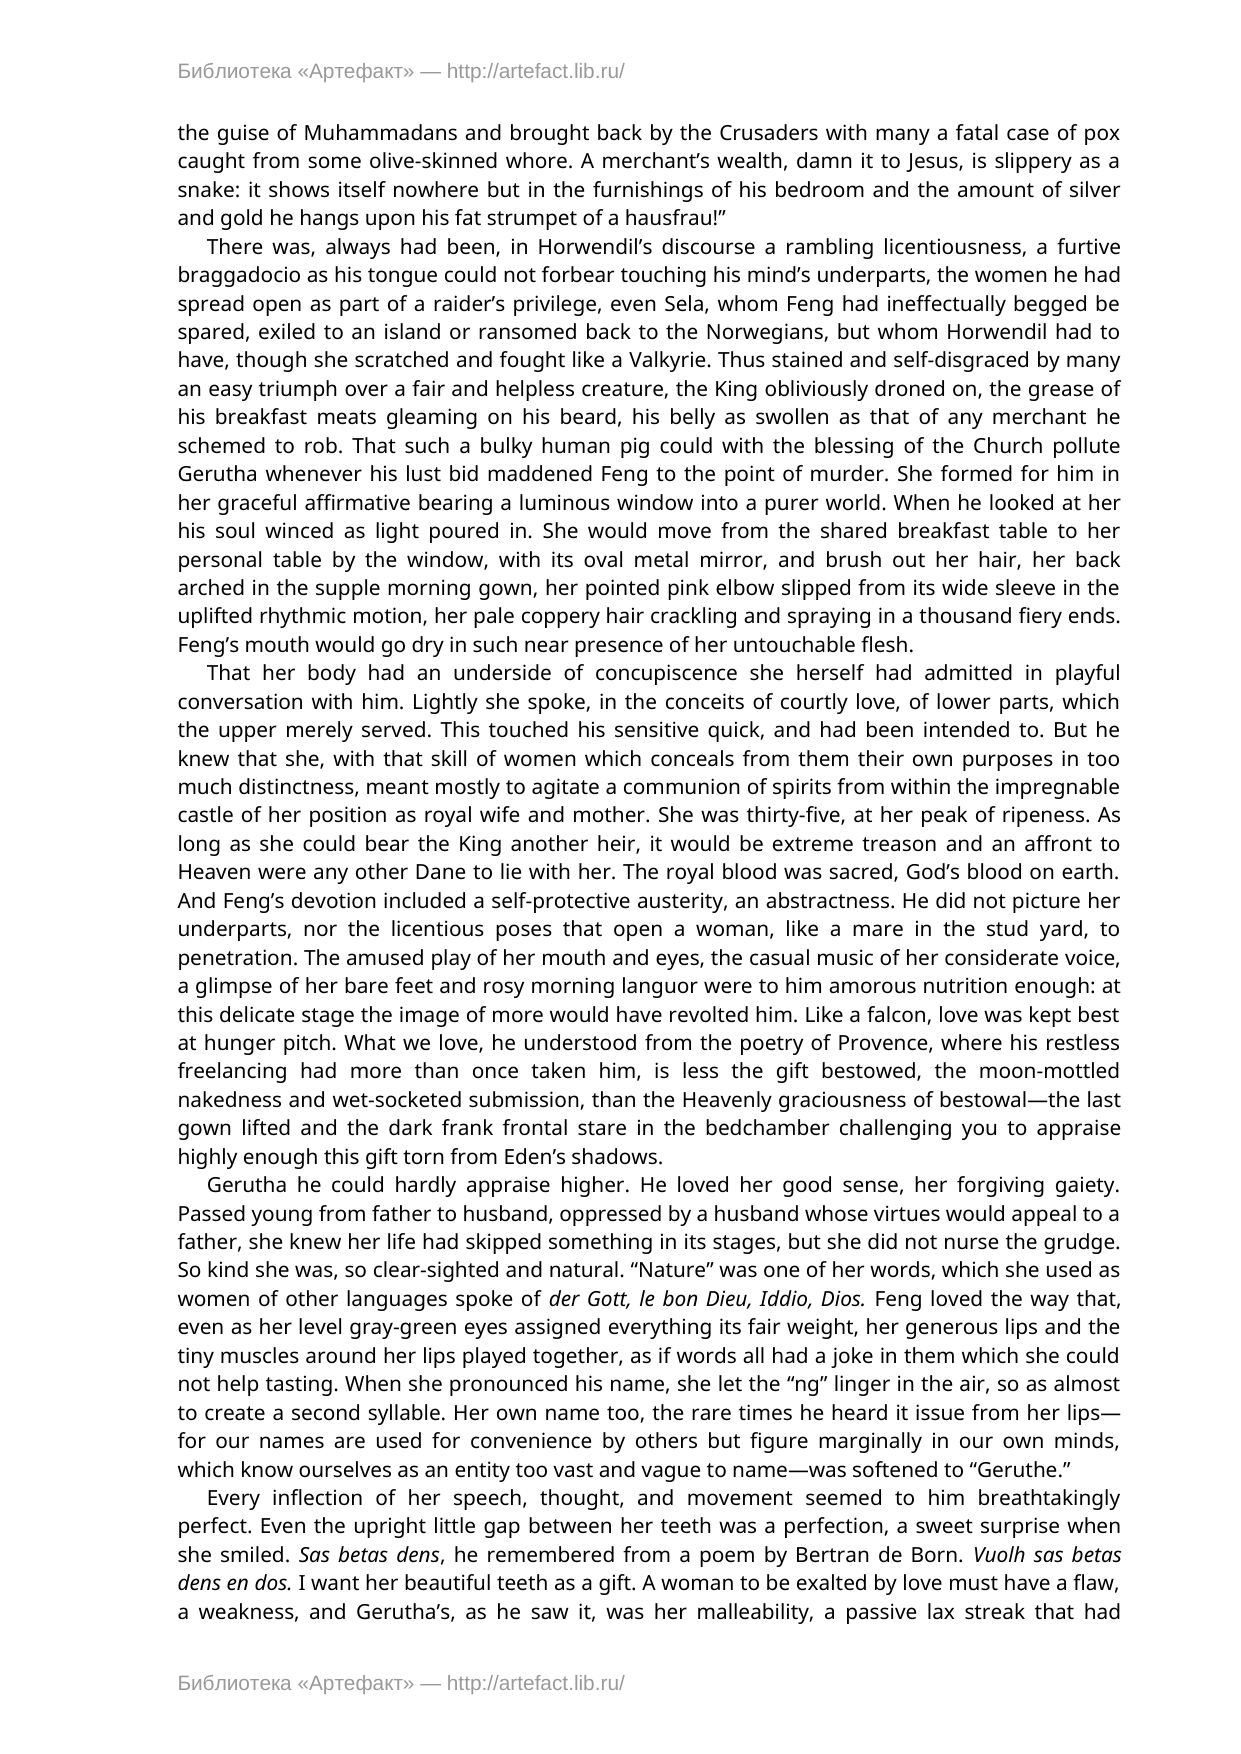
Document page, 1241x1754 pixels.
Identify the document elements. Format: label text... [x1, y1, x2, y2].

text Gerutha he could hardly appraise higher. He loved her good sense, her forgiving gaiety. Passed young from father to husband, oppressed by a husband whose virtues would appeal to a father, she knew her life had skipped something in its stages, but she did not nurse the grudge. So kind she was, so clear-sighted and natural. “Nature” was one of her words, which she used as women of other languages spoke of der Gott, le bon Dieu, Iddio, Dios. Feng loved the way that, even as her level gray-green eyes assigned everything its fair weight, her generous lips and the tiny muscles around her lips played together, as if words all had a joke in them which she could not help tasting. When she pronounced his name, she let the “ng” linger in the air, so as almost to create a second syllable. Her own name too, the rare times he heard it issue from her lips—for our names are used for convenience by others but figure marginally in our own minds, which know ourselves as an entity too vast and vague to name—was softened to “Geruthe.” [177, 1170, 1122, 1483]
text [177, 1483, 1122, 1625]
text There was, always had been, in Horwendil’s discourse a rambling licentiousness, a furtive braggadocio as his tongue could not forbear touching his mind’s underparts, the women he had spread open as part of a raider’s privilege, even Sela, whom Feng had ineffectually begged be spared, exiled to an island or ransomed back to the Norwegians, but whom Horwendil had to have, though she scratched and fought like a Valkyrie. Thus stained and self-disgraced by many an easy triumph over a fair and helpless creature, the King obliviously droned on, the grease of his breakfast meats gleaming on his beard, his belly as swollen as that of any merchant he schemed to rob. That such a bulky human pig could with the blessing of the Church pollute Gerutha whenever his lust bid maddened Feng to the point of murder. She formed for him in her graceful affirmative bearing a luminous window into a purer world. When he looked at her his soul winced as light poured in. She would move from the shared breakfast table to her personal table by the window, with its oval metal mirror, and brush out her hair, her back arched in the supple morning gown, her pointed pink elbow slipped from its wide sleeve in the uplifted rhythmic motion, her pale coppery hair crackling and spraying in a thousand fiery ends. Feng’s mouth would go dry in such near presence of her untouchable flesh. [177, 232, 1122, 658]
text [177, 118, 1122, 232]
text That her body had an underside of concupiscence she herself had admitted in playful conversation with him. Lightly she spoke, in the conceits of courtly love, of lower parts, which the upper merely served. This touched his sensitive quick, and had been intended to. But he knew that she, with that skill of women which conceals from them their own purposes in too much distinctness, meant mostly to agitate a communion of spirits from within the impregnable castle of her position as royal wife and mother. She was thirty-five, at her peak of ripeness. As long as she could bear the King another heir, it would be extreme treason and an affront to Heaven were any other Dane to lie with her. The royal blood was sacred, God’s blood on earth. And Feng’s devotion included a self-protective austerity, an abstractness. He did not picture her underparts, nor the licentious poses that open a woman, like a mare in the stud yard, to penetration. The amused play of her mouth and eyes, the casual music of her considerate voice, a glimpse of her bare feet and rosy morning languor were to him amorous nutrition enough: at this delicate stage the image of more would have revolted him. Like a falcon, love was kept best at hunger pitch. What we love, he understood from the poetry of Provence, where his restless freelancing had more than once taken him, is less the gift bestowed, the moon-mottled nakedness and wet-socketed submission, than the Heavenly graciousness of bestowal—the last gown lifted and the dark frank frontal stare in the bedchamber challenging you to appraise highly enough this gift torn from Eden’s shadows. [177, 658, 1122, 1170]
